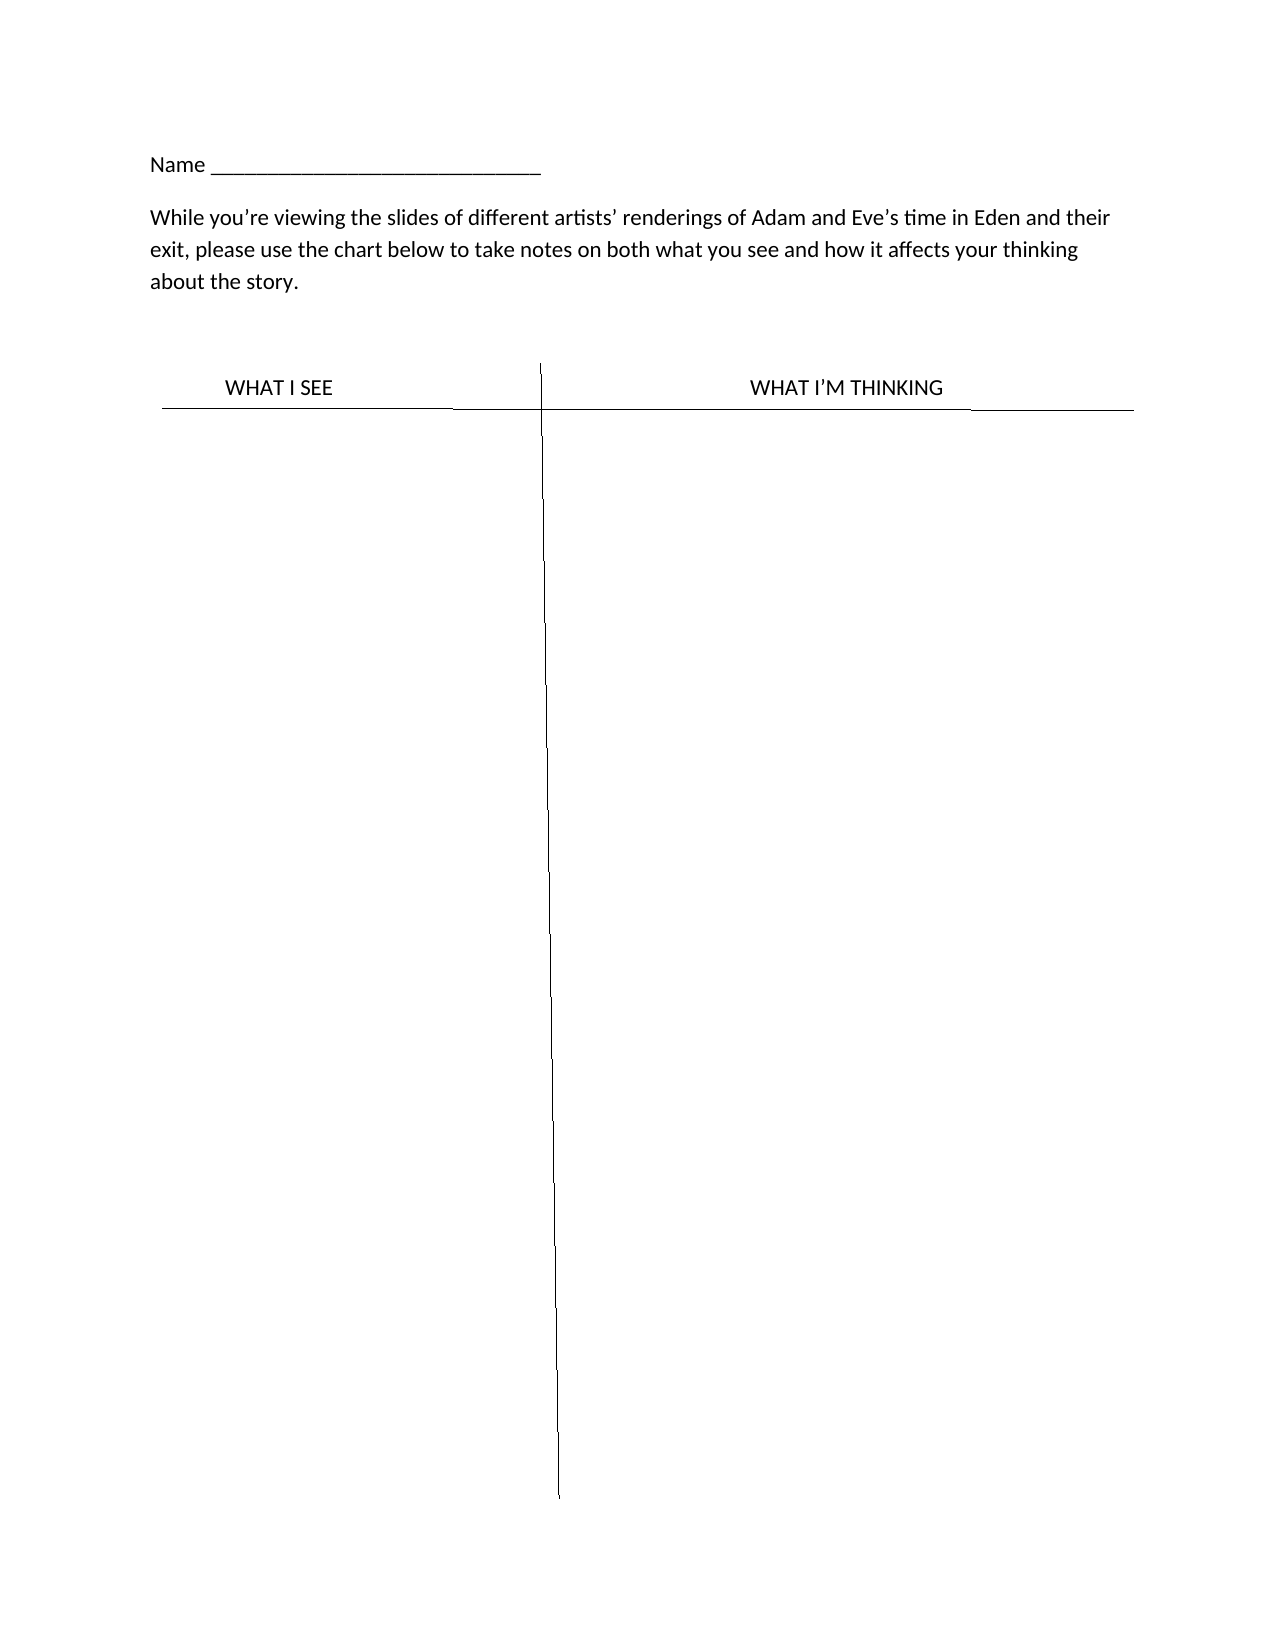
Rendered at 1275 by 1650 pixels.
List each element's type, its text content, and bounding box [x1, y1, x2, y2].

text WHAT I SEE WHAT I’M THINKING [150, 373, 1125, 401]
text While you’re viewing the slides of different artists’ renderings of Adam and Eve’s time in Eden and their exit, please use the chart below to take notes on both what you see and how it affects your thinking about the story. [150, 203, 1125, 295]
text Name _____________________________ [150, 150, 1125, 178]
